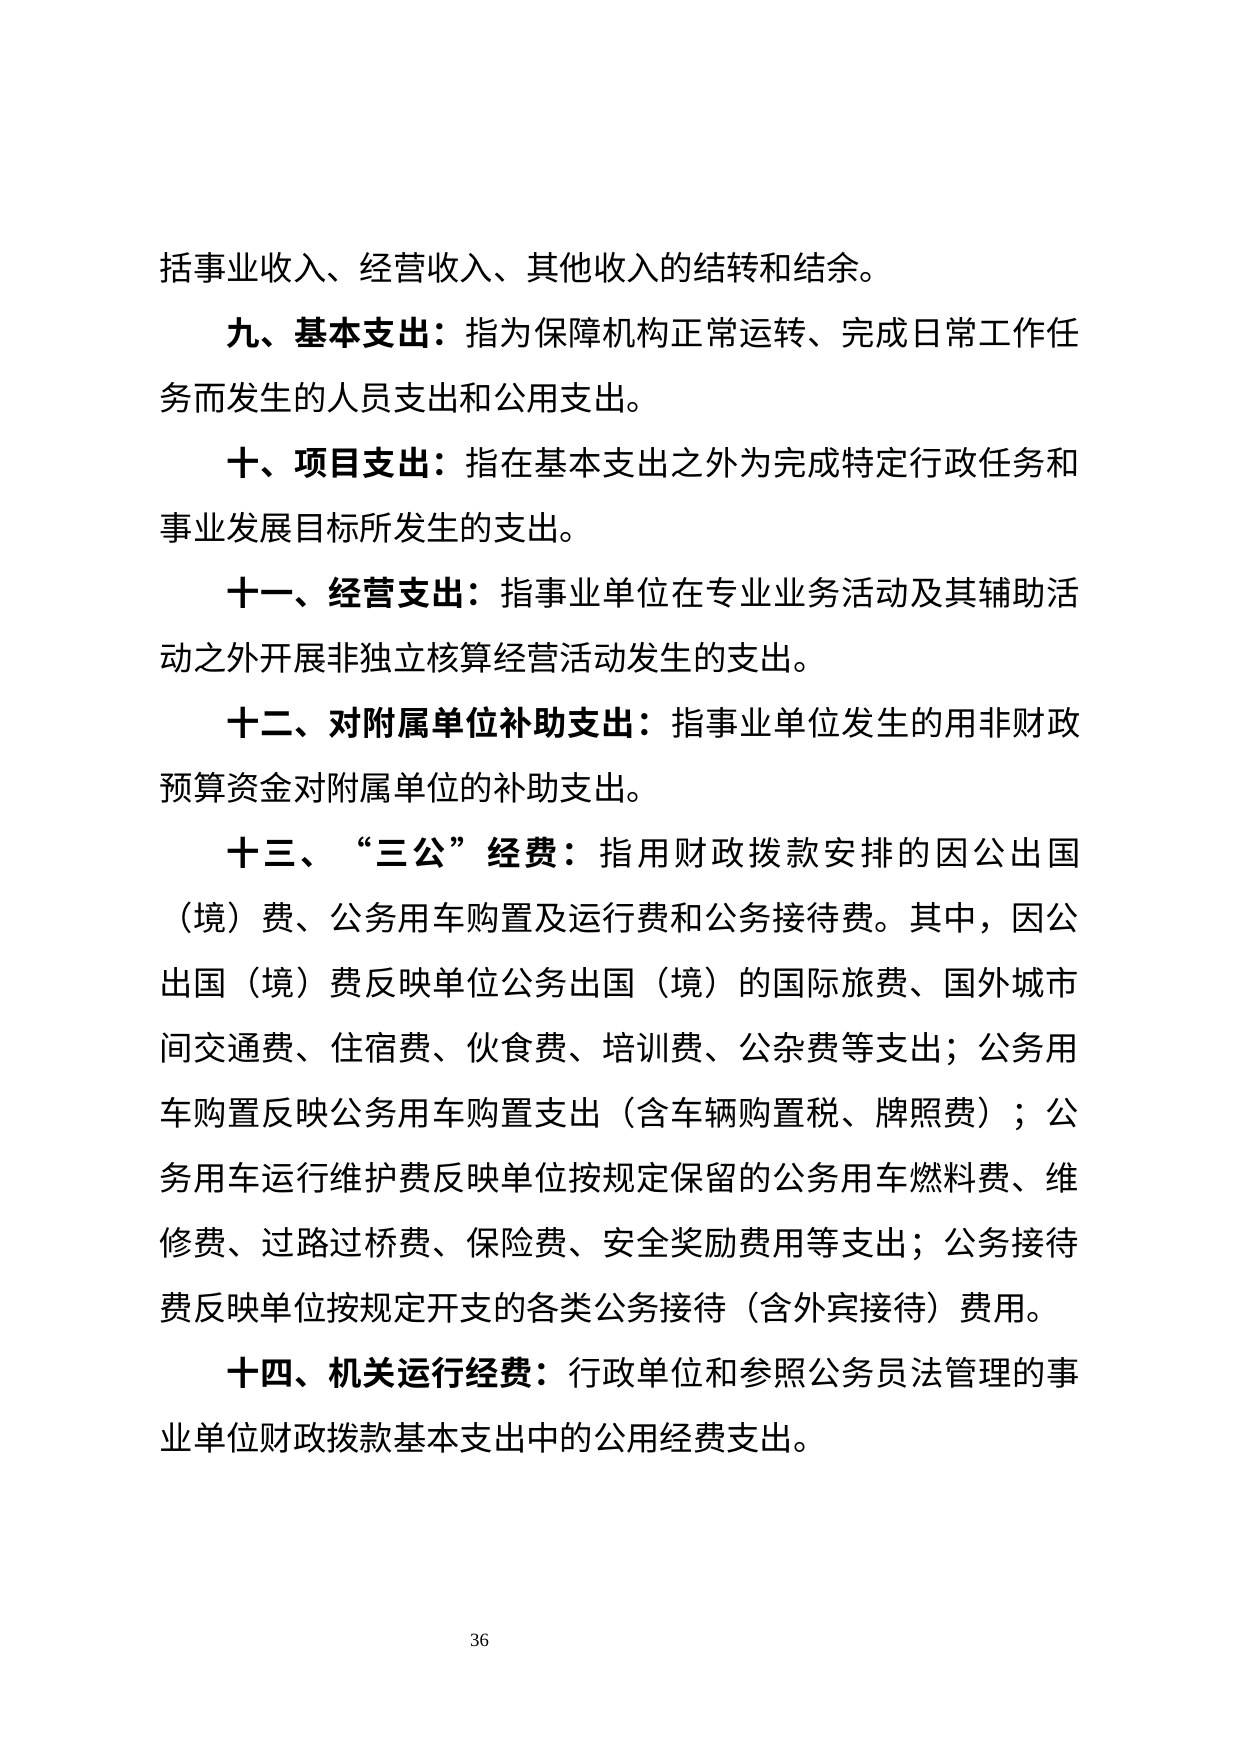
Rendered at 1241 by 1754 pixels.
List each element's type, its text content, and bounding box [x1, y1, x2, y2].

text 十、项目支出：指在基本支出之外为完成特定行政任务和事业发展目标所发生的支出。 [159, 428, 1081, 558]
text 十三、“三公”经费：指用财政拨款安排的因公出国（境）费、公务用车购置及运行费和公务接待费。其中，因公出国（境）费反映单位公务出国（境）的国际旅费、国外城市间交通费、住宿费、伙食费、培训费、公杂费等支出；公务用车购置反映公务用车购置支出（含车辆购置税、牌照费）；公务用车运行维护费反映单位按规定保留的公务用车燃料费、维修费、过路过桥费、保险费、安全奖励费用等支出；公务接待费反映单位按规定开支的各类公务接待（含外宾接待）费用。 [159, 818, 1081, 1338]
text 九、基本支出：指为保障机构正常运转、完成日常工作任务而发生的人员支出和公用支出。 [159, 298, 1081, 428]
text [159, 233, 1081, 298]
text 十四、机关运行经费：行政单位和参照公务员法管理的事业单位财政拨款基本支出中的公用经费支出。 [159, 1338, 1081, 1468]
text 十二、对附属单位补助支出：指事业单位发生的用非财政预算资金对附属单位的补助支出。 [159, 688, 1081, 818]
text 十一、经营支出：指事业单位在专业业务活动及其辅助活动之外开展非独立核算经营活动发生的支出。 [159, 558, 1081, 688]
